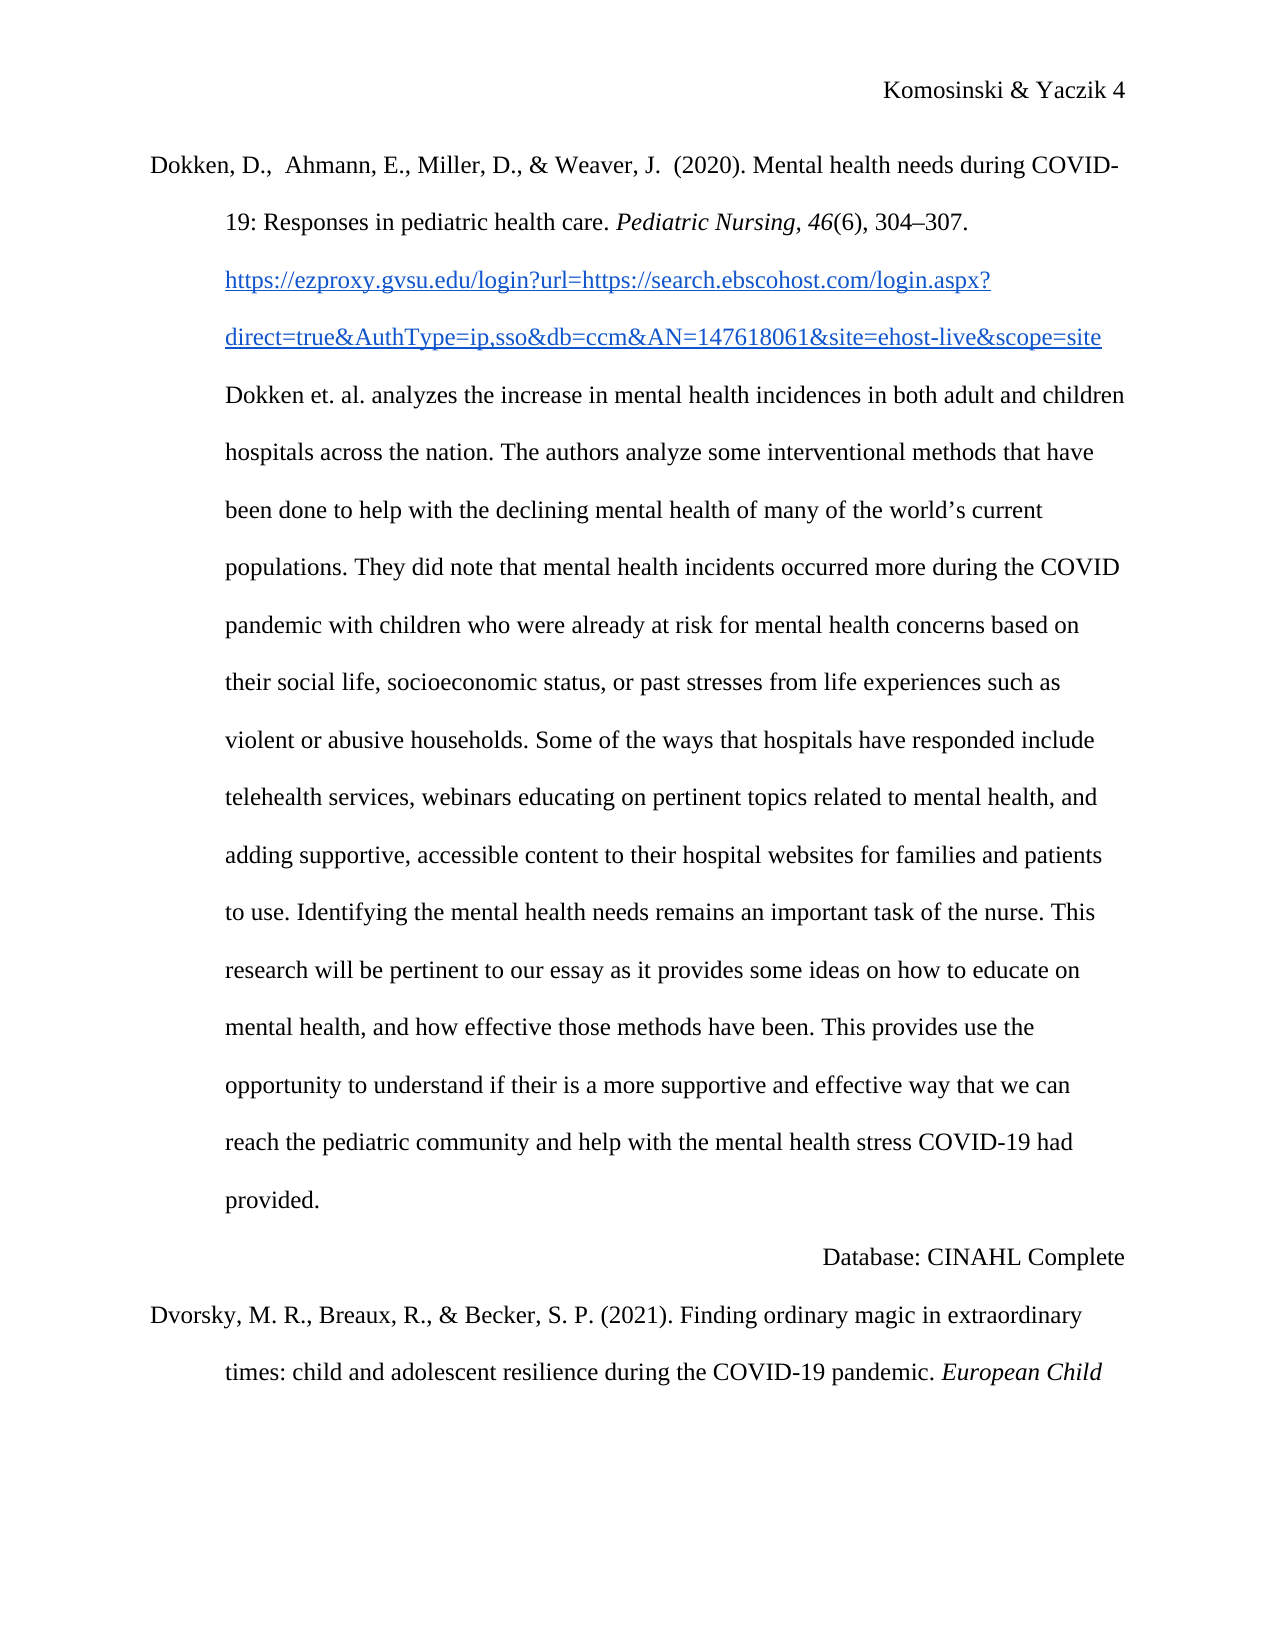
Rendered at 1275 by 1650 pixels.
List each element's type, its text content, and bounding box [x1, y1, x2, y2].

text Dokken et. al. analyzes the increase in mental health incidences in both adult and children hospitals across the nation. The authors analyze some interventional methods that have been done to help with the declining mental health of many of the world’s current populations. They did note that mental health incidents occurred more during the COVID pandemic with children who were already at risk for mental health concerns based on their social life, socioeconomic status, or past stresses from life experiences such as violent or abusive households. Some of the ways that hospitals have responded include telehealth services, webinars educating on pertinent topics related to mental health, and adding supportive, accessible content to their hospital websites for families and patients to use. Identifying the mental health needs remains an important task of the nurse. This research will be pertinent to our essay as it provides some ideas on how to educate on mental health, and how effective those methods have been. This provides use the opportunity to understand if their is a more supportive and effective way that we can reach the pediatric community and help with the mental health stress COVID-19 had provided. [225, 380, 1125, 1214]
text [150, 1300, 1125, 1386]
text Database: CINAHL Complete [225, 1242, 1125, 1271]
text Dokken, D., Ahmann, E., Miller, D., & Weaver, J. (2020). Mental health needs during COVID-19: Responses in pediatric health care. Pediatric Nursing, 46(6), 304–307. https://ezproxy.gvsu.edu/login?url=https://search.ebscohost.com/login.aspx?direct=true&AuthType=ip,sso&db=ccm&AN=147618061&site=ehost-live&scope=site [150, 150, 1125, 351]
